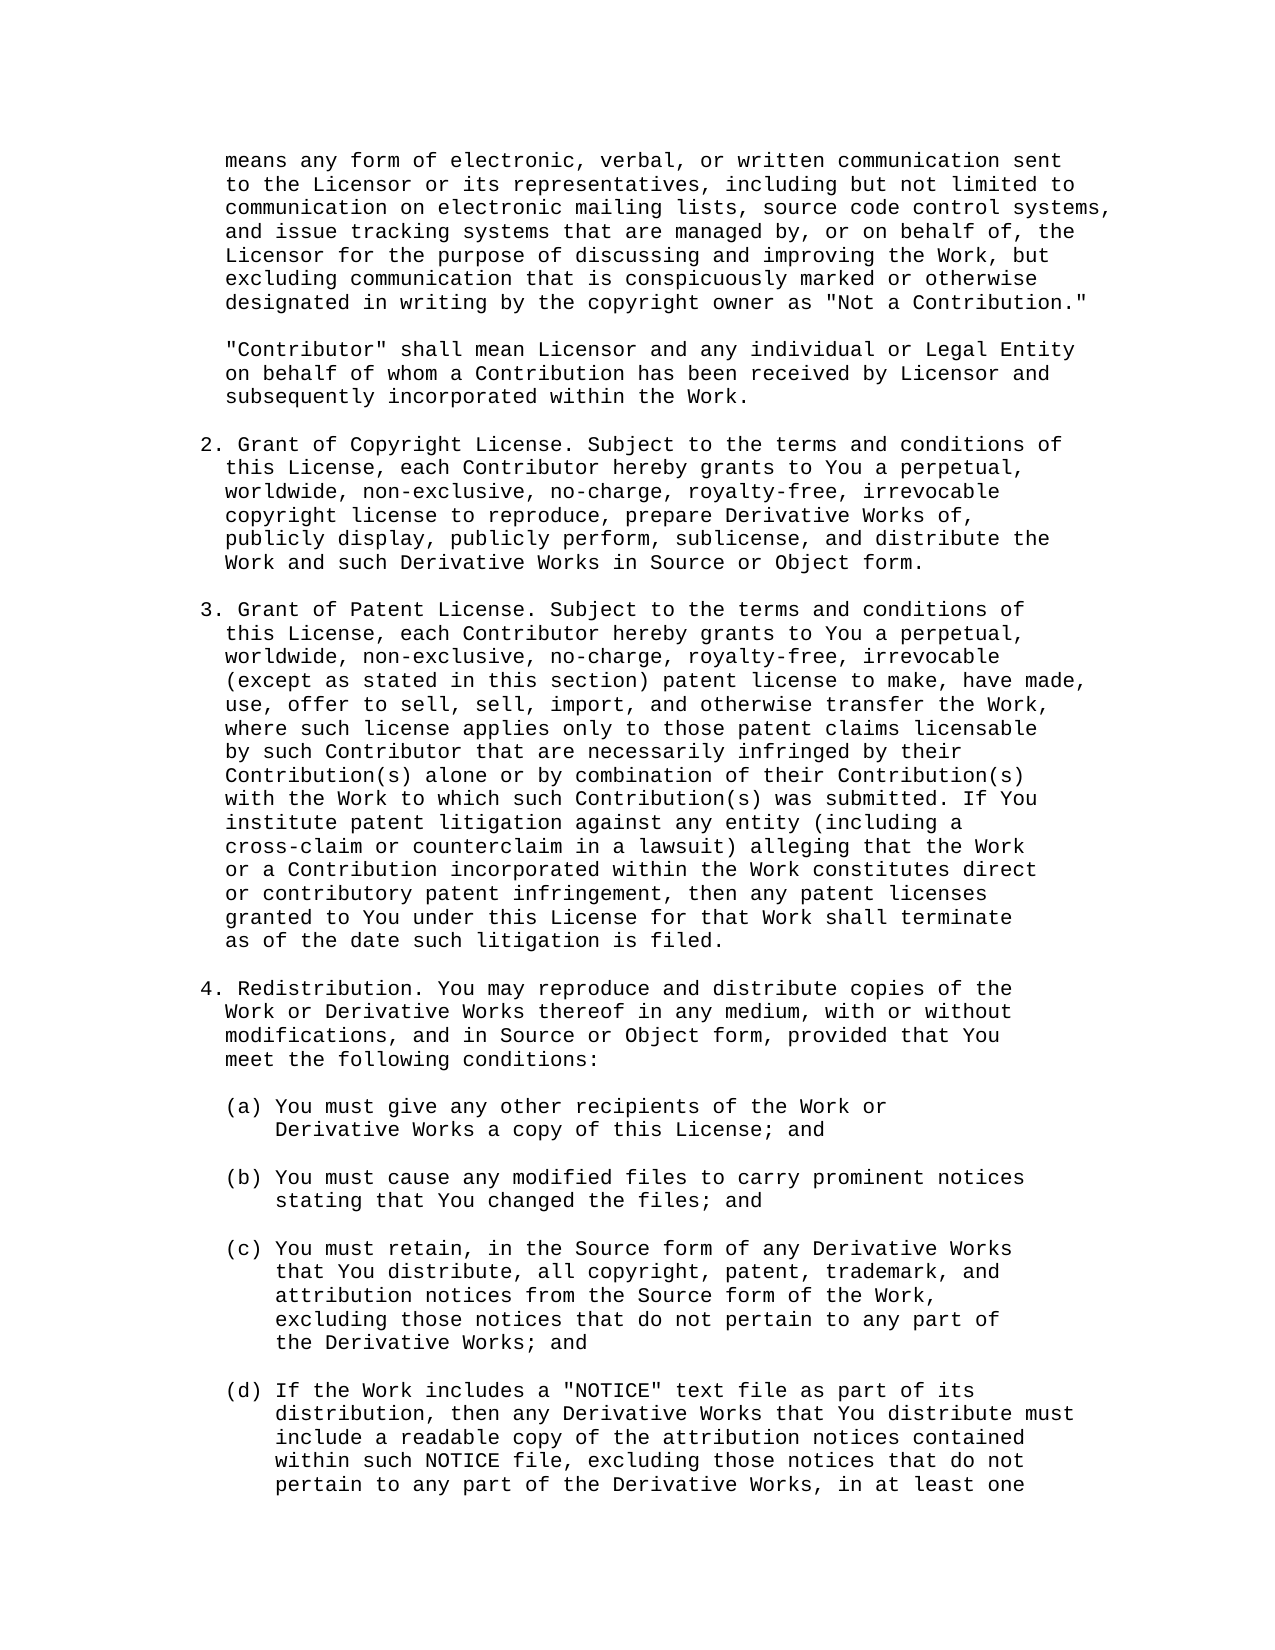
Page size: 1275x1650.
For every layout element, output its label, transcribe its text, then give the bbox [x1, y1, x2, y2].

text "Contributor" shall mean Licensor and any individual or Legal Entity [150, 339, 1125, 363]
text where such license applies only to those patent claims licensable [150, 717, 1125, 741]
text excluding communication that is conspicuously marked or otherwise [150, 268, 1125, 292]
text Contribution(s) alone or by combination of their Contribution(s) [150, 765, 1125, 788]
text as of the date such litigation is filed. [150, 930, 1125, 954]
text communication on electronic mailing lists, source code control systems, [150, 197, 1125, 221]
text (a) You must give any other recipients of the Work or [150, 1096, 1125, 1119]
text copyright license to reproduce, prepare Derivative Works of, [150, 505, 1125, 528]
text publicly display, publicly perform, sublicense, and distribute the [150, 528, 1125, 552]
text subsequently incorporated within the Work. [150, 386, 1125, 410]
text within such NOTICE file, excluding those notices that do not [150, 1451, 1125, 1474]
text on behalf of whom a Contribution has been received by Licensor and [150, 363, 1125, 386]
text meet the following conditions: [150, 1048, 1125, 1072]
text or contributory patent infringement, then any patent licenses [150, 883, 1125, 907]
text excluding those notices that do not pertain to any part of [150, 1309, 1125, 1332]
text cross-claim or counterclaim in a lawsuit) alleging that the Work [150, 836, 1125, 859]
text that You distribute, all copyright, patent, trademark, and [150, 1261, 1125, 1285]
text (b) You must cause any modified files to carry prominent notices [150, 1167, 1125, 1190]
text 4. Redistribution. You may reproduce and distribute copies of the [150, 978, 1125, 1001]
text or a Contribution incorporated within the Work constitutes direct [150, 859, 1125, 883]
text pertain to any part of the Derivative Works, in at least one [150, 1474, 1125, 1498]
text worldwide, non-exclusive, no-charge, royalty-free, irrevocable [150, 481, 1125, 505]
text means any form of electronic, verbal, or written communication sent [150, 150, 1125, 174]
text 2. Grant of Copyright License. Subject to the terms and conditions of [150, 434, 1125, 457]
text (d) If the Work includes a "NOTICE" text file as part of its [150, 1379, 1125, 1403]
text with the Work to which such Contribution(s) was submitted. If You [150, 788, 1125, 812]
text this License, each Contributor hereby grants to You a perpetual, [150, 623, 1125, 647]
text the Derivative Works; and [150, 1332, 1125, 1356]
text Work or Derivative Works thereof in any medium, with or without [150, 1001, 1125, 1025]
text attribution notices from the Source form of the Work, [150, 1285, 1125, 1309]
text Licensor for the purpose of discussing and improving the Work, but [150, 244, 1125, 268]
text (c) You must retain, in the Source form of any Derivative Works [150, 1238, 1125, 1261]
text include a readable copy of the attribution notices contained [150, 1427, 1125, 1451]
text Work and such Derivative Works in Source or Object form. [150, 552, 1125, 576]
text and issue tracking systems that are managed by, or on behalf of, the [150, 221, 1125, 244]
text distribution, then any Derivative Works that You distribute must [150, 1403, 1125, 1427]
text (except as stated in this section) patent license to make, have made, [150, 670, 1125, 694]
text to the Licensor or its representatives, including but not limited to [150, 174, 1125, 197]
text institute patent litigation against any entity (including a [150, 812, 1125, 836]
text designated in writing by the copyright owner as "Not a Contribution." [150, 292, 1125, 316]
text modifications, and in Source or Object form, provided that You [150, 1025, 1125, 1048]
text use, offer to sell, sell, import, and otherwise transfer the Work, [150, 694, 1125, 717]
text granted to You under this License for that Work shall terminate [150, 907, 1125, 930]
text this License, each Contributor hereby grants to You a perpetual, [150, 457, 1125, 481]
text 3. Grant of Patent License. Subject to the terms and conditions of [150, 599, 1125, 623]
text by such Contributor that are necessarily infringed by their [150, 741, 1125, 765]
text stating that You changed the files; and [150, 1190, 1125, 1214]
text worldwide, non-exclusive, no-charge, royalty-free, irrevocable [150, 647, 1125, 670]
text Derivative Works a copy of this License; and [150, 1119, 1125, 1143]
